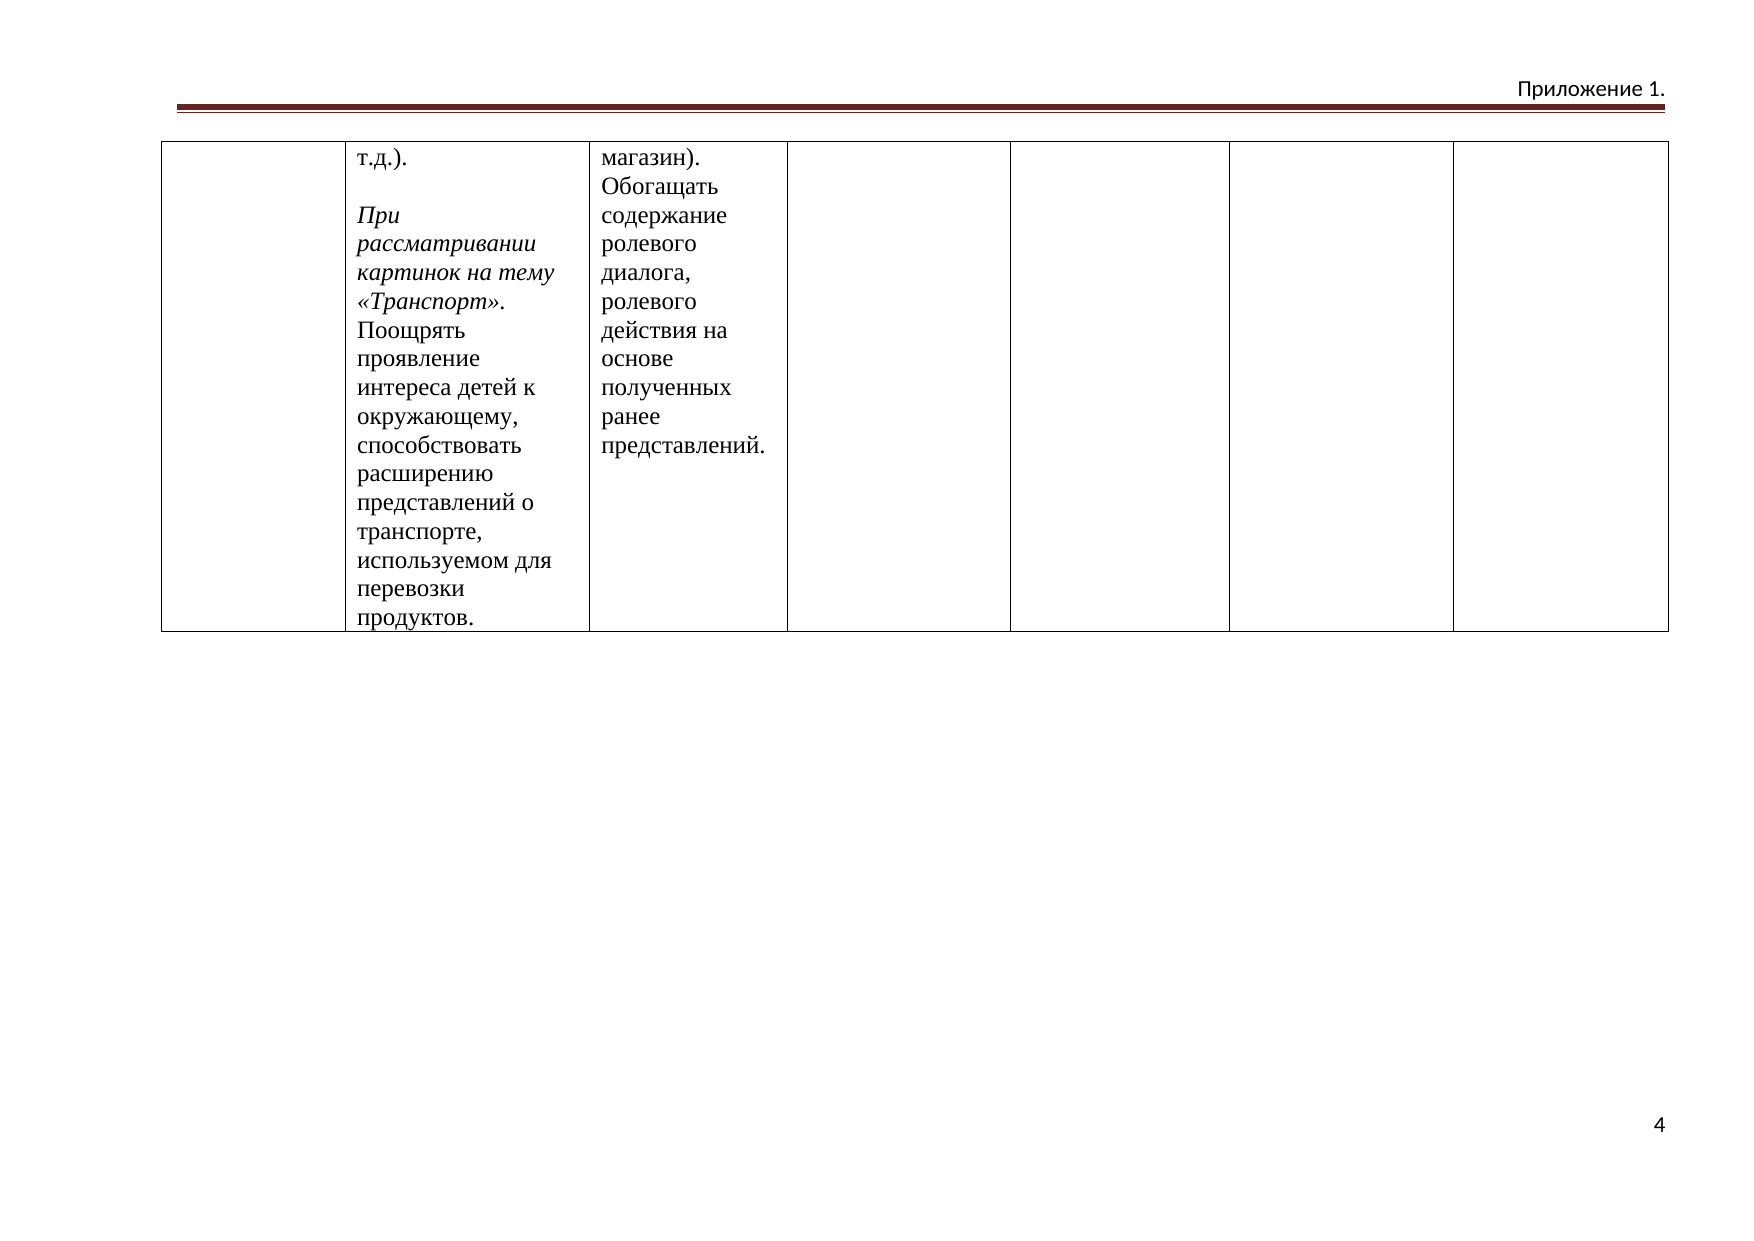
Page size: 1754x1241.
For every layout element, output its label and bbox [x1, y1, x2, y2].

table_cell [788, 142, 1010, 631]
table_cell [1011, 142, 1229, 631]
table_cell [590, 142, 787, 631]
table_cell [346, 142, 589, 631]
table_cell [1454, 142, 1668, 631]
table_cell [162, 142, 345, 631]
table_cell [1230, 142, 1453, 631]
